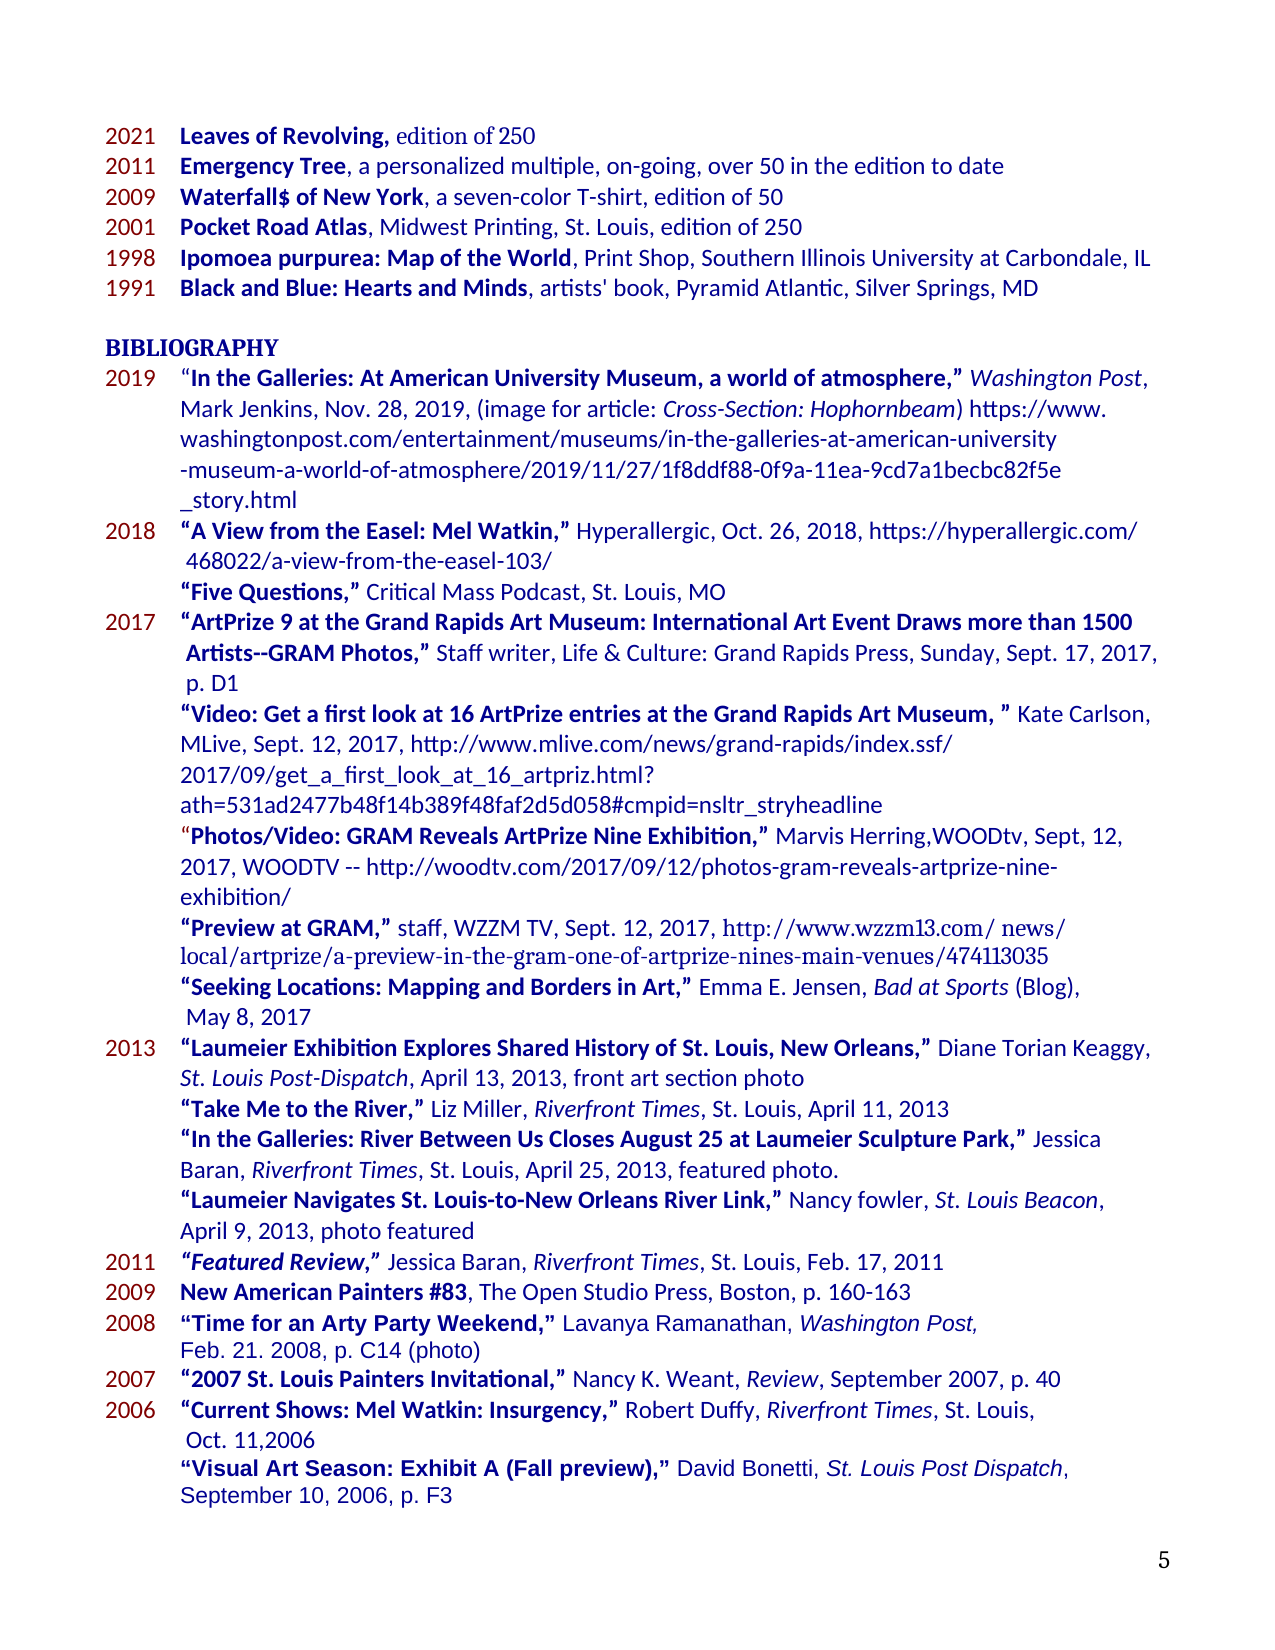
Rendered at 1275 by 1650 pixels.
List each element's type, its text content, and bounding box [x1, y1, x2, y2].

text 2009 Waterfall$ of New York, a seven-color T-shirt, edition of 50 [105, 181, 1170, 212]
text “Video: Get a first look at 16 ArtPrize entries at the Grand Rapids Art Museum, ” Kate Carlson, MLive, Sept. 12, 2017, http://www.mlive.com/news/grand-rapids/index.ssf/ [105, 698, 1170, 759]
text 2007 “2007 St. Louis Painters Invitational,” Nancy K. Weant, Review, September 2007, p. 40 [105, 1364, 1170, 1394]
text 2011 “Featured Review,” Jessica Baran, Riverfront Times, St. Louis, Feb. 17, 2011 [105, 1246, 1170, 1276]
text “Five Questions,” Critical Mass Podcast, St. Louis, MO [105, 576, 1170, 607]
text “Preview at GRAM,” staff, WZZM TV, Sept. 12, 2017, http://www.wzzm13.com/ news/ local/artprize/a-preview-in-the-gram-one-of-artprize-nines-main-venues/474113035 [105, 912, 1170, 971]
text 2006 “Current Shows: Mel Watkin: Insurgency,” Robert Duffy, Riverfront Times, St. Louis, [105, 1394, 1170, 1425]
text -museum-a-world-of-atmosphere/2019/11/27/1f8ddf88-0f9a-11ea-9cd7a1becbc82f5e _story.html [105, 454, 1170, 515]
text 1991 Black and Blue: Hearts and Minds, artists' book, Pyramid Atlantic, Silver Springs, MD [105, 273, 1170, 303]
text 468022/a-view-from-the-easel-103/ [105, 546, 1170, 576]
text Oct. 11,2006 [105, 1425, 1170, 1455]
text 2013 “Laumeier Exhibition Explores Shared History of St. Louis, New Orleans,” Diane Torian Keaggy, St. Louis Post-Dispatch, April 13, 2013, front art section photo [105, 1032, 1170, 1093]
text “Take Me to the River,” Liz Miller, Riverfront Times, St. Louis, April 11, 2013 [105, 1093, 1170, 1124]
text 2009 New American Painters #83, The Open Studio Press, Boston, p. 160-163 [105, 1276, 1170, 1307]
text p. D1 [105, 668, 1170, 698]
text 2018 “A View from the Easel: Mel Watkin,” Hyperallergic, Oct. 26, 2018, https://hyperallergic.com/ [105, 515, 1170, 546]
text “Photos/Video: GRAM Reveals ArtPrize Nine Exhibition,” Marvis Herring,WOODtv, Sept, 12, 2017, WOODTV -- http://woodtv.com/2017/09/12/photos-gram-reveals-artprize-nine- exhibition/ [105, 820, 1170, 912]
text 2019 “In the Galleries: At American University Museum, a world of atmosphere,” Washington Post, Mark Jenkins, Nov. 28, 2019, (image for article: Cross-Section: Hophornbeam) https://www. washingtonpost.com/entertainment/museums/in-the-galleries-at-american-university [105, 362, 1170, 454]
text 2001 Pocket Road Atlas, Midwest Printing, St. Louis, edition of 250 [105, 212, 1170, 242]
text September 10, 2006, p. F3 [105, 1482, 1170, 1508]
text “Seeking Locations: Mapping and Borders in Art,” Emma E. Jensen, Bad at Sports (Blog), [105, 971, 1170, 1002]
text 2011 Emergency Tree, a personalized multiple, on-going, over 50 in the edition to date [105, 151, 1170, 181]
text 2017/09/get_a_first_look_at_16_artpriz.html?ath=531ad2477b48f14b389f48faf2d5d058#cmpid=nsltr_stryheadline [180, 759, 1170, 820]
text 2017 “ArtPrize 9 at the Grand Rapids Art Museum: International Art Event Draws more than 1500 [105, 607, 1170, 637]
text 1998 Ipomoea purpurea: Map of the World, Print Shop, Southern Illinois University at Carbondale, IL [105, 242, 1170, 273]
text Artists--GRAM Photos,” Staff writer, Life & Culture: Grand Rapids Press, Sunday, Sept. 17, 2017, [105, 637, 1170, 668]
text “Laumeier Navigates St. Louis-to-New Orleans River Link,” Nancy fowler, St. Louis Beacon, April 9, 2013, photo featured [105, 1185, 1170, 1246]
text “Visual Art Season: Exhibit A (Fall preview),” David Bonetti, St. Louis Post Dispatch, [105, 1455, 1170, 1482]
text May 8, 2017 [105, 1002, 1170, 1032]
text 2008 “Time for an Arty Party Weekend,” Lavanya Ramanathan, Washington Post, [105, 1307, 1170, 1337]
text “In the Galleries: River Between Us Closes August 25 at Laumeier Sculpture Park,” Jessica Baran, Riverfront Times, St. Louis, April 25, 2013, featured photo. [105, 1124, 1170, 1185]
text BIBLIOGRAPHY [105, 334, 1170, 362]
text Feb. 21. 2008, p. C14 (photo) [105, 1337, 1170, 1364]
text 2021 Leaves of Revolving, edition of 250 [105, 120, 1170, 151]
